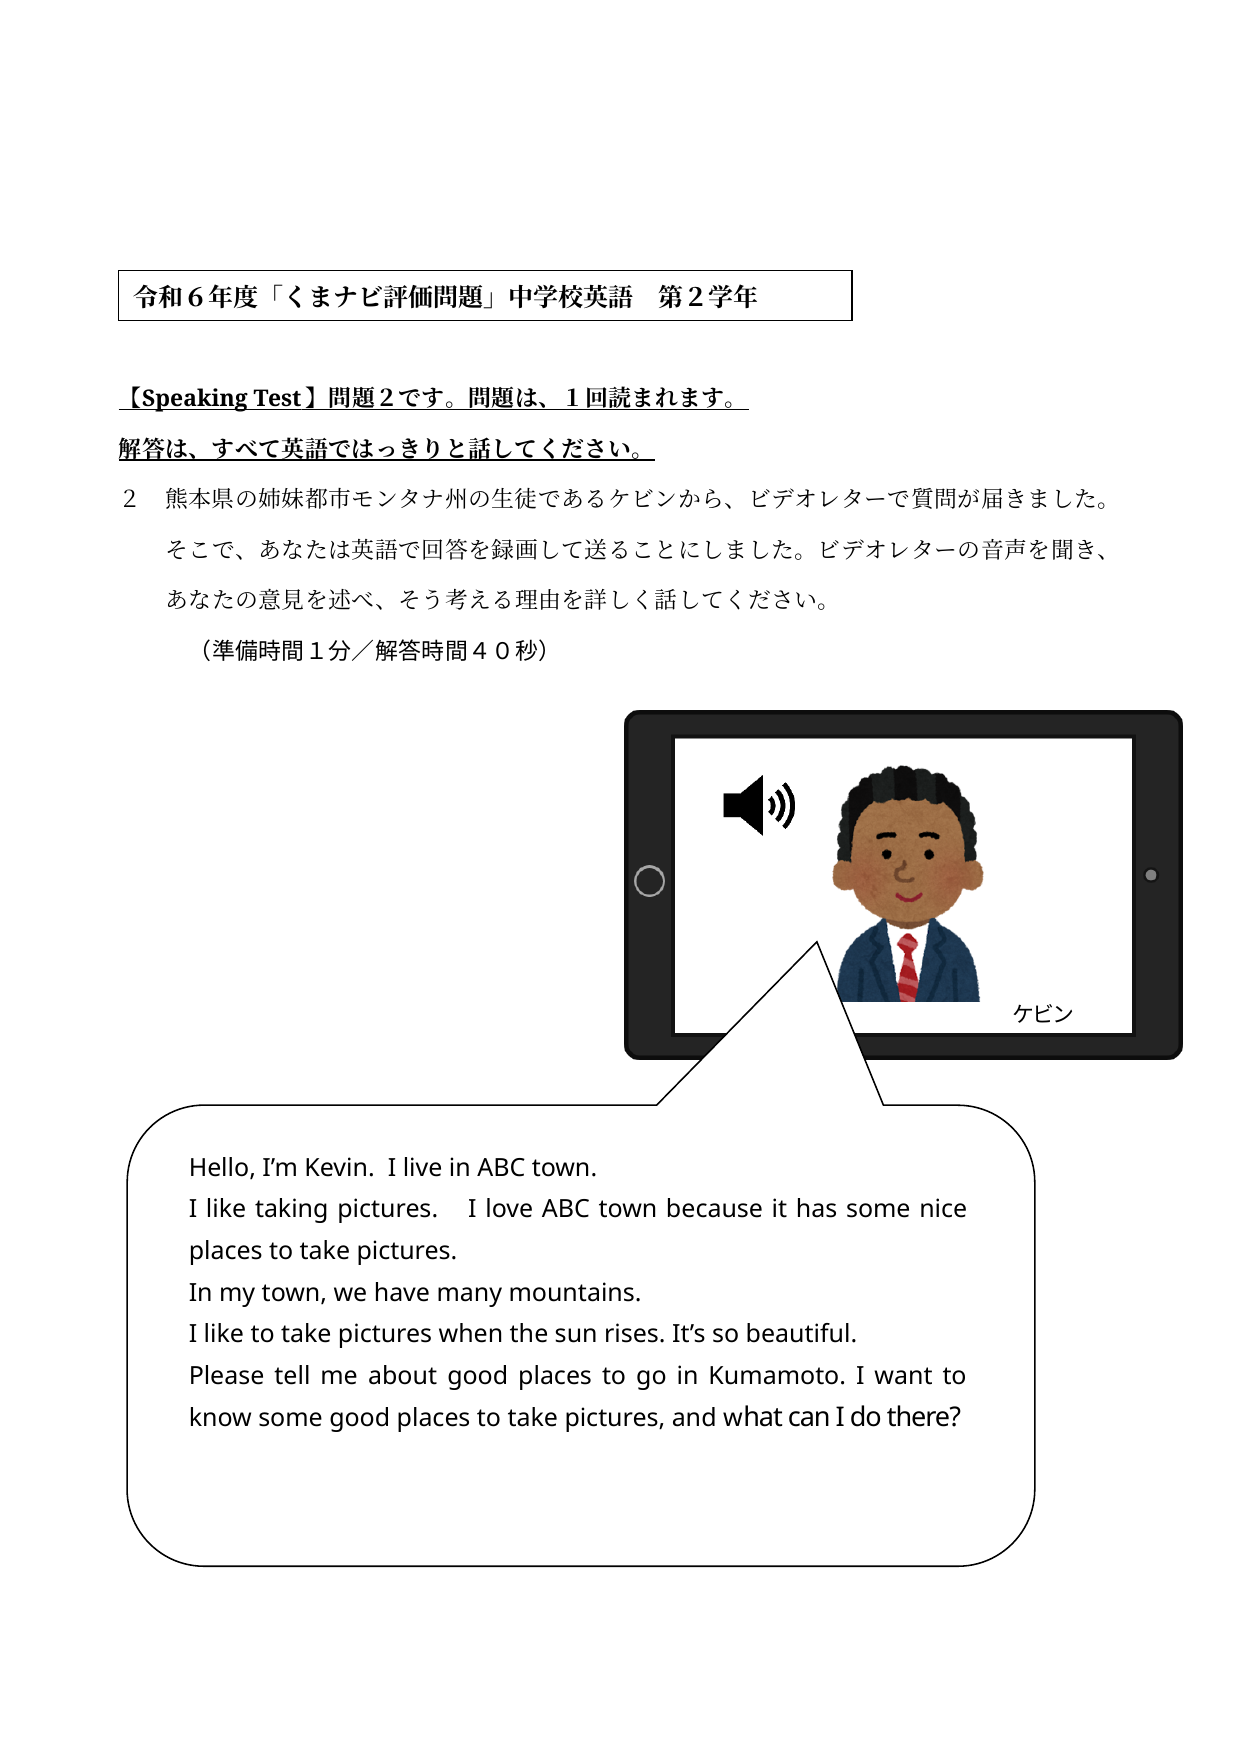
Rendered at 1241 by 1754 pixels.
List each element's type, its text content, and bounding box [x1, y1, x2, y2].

text ２ 熊本県の姉妹都市モンタナ州の生徒であるケビンから、ビデオレターで質問が届きました。そこで、あなたは英語で回答を録画して送ることにしました。ビデオレターの音声を聞き、あなたの意見を述べ、そう考える理由を詳しく話してください。 [118, 473, 1122, 624]
picture [609, 699, 1190, 1063]
text 解答は、すべて英語ではっきりと話してください。 [118, 422, 1122, 473]
text （準備時間１分／解答時間４０秒） [142, 624, 1122, 675]
text 【Speaking Test】問題２です。問題は、１回読まれます。 [118, 372, 1122, 422]
